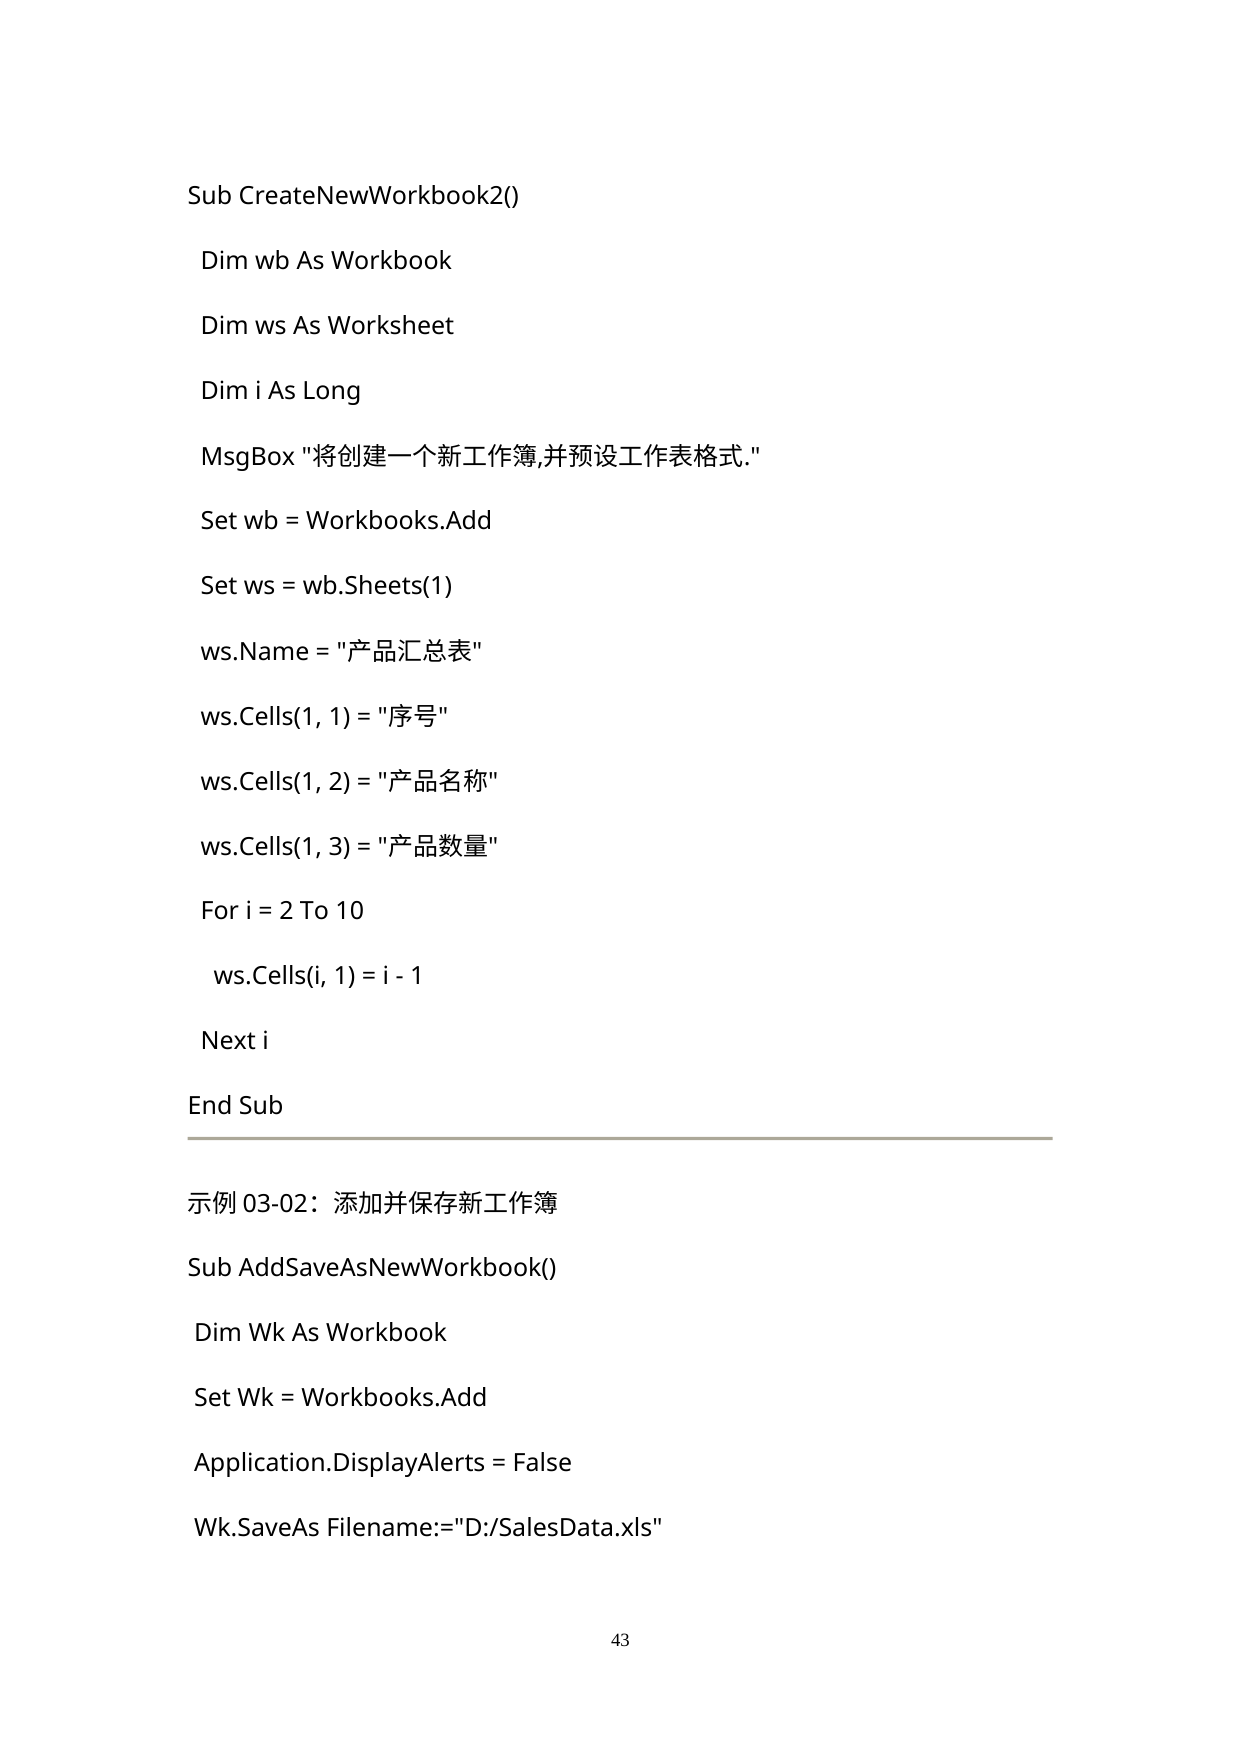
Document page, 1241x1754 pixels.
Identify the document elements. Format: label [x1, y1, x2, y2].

text [187, 162, 1053, 1136]
text [187, 1169, 1053, 1559]
